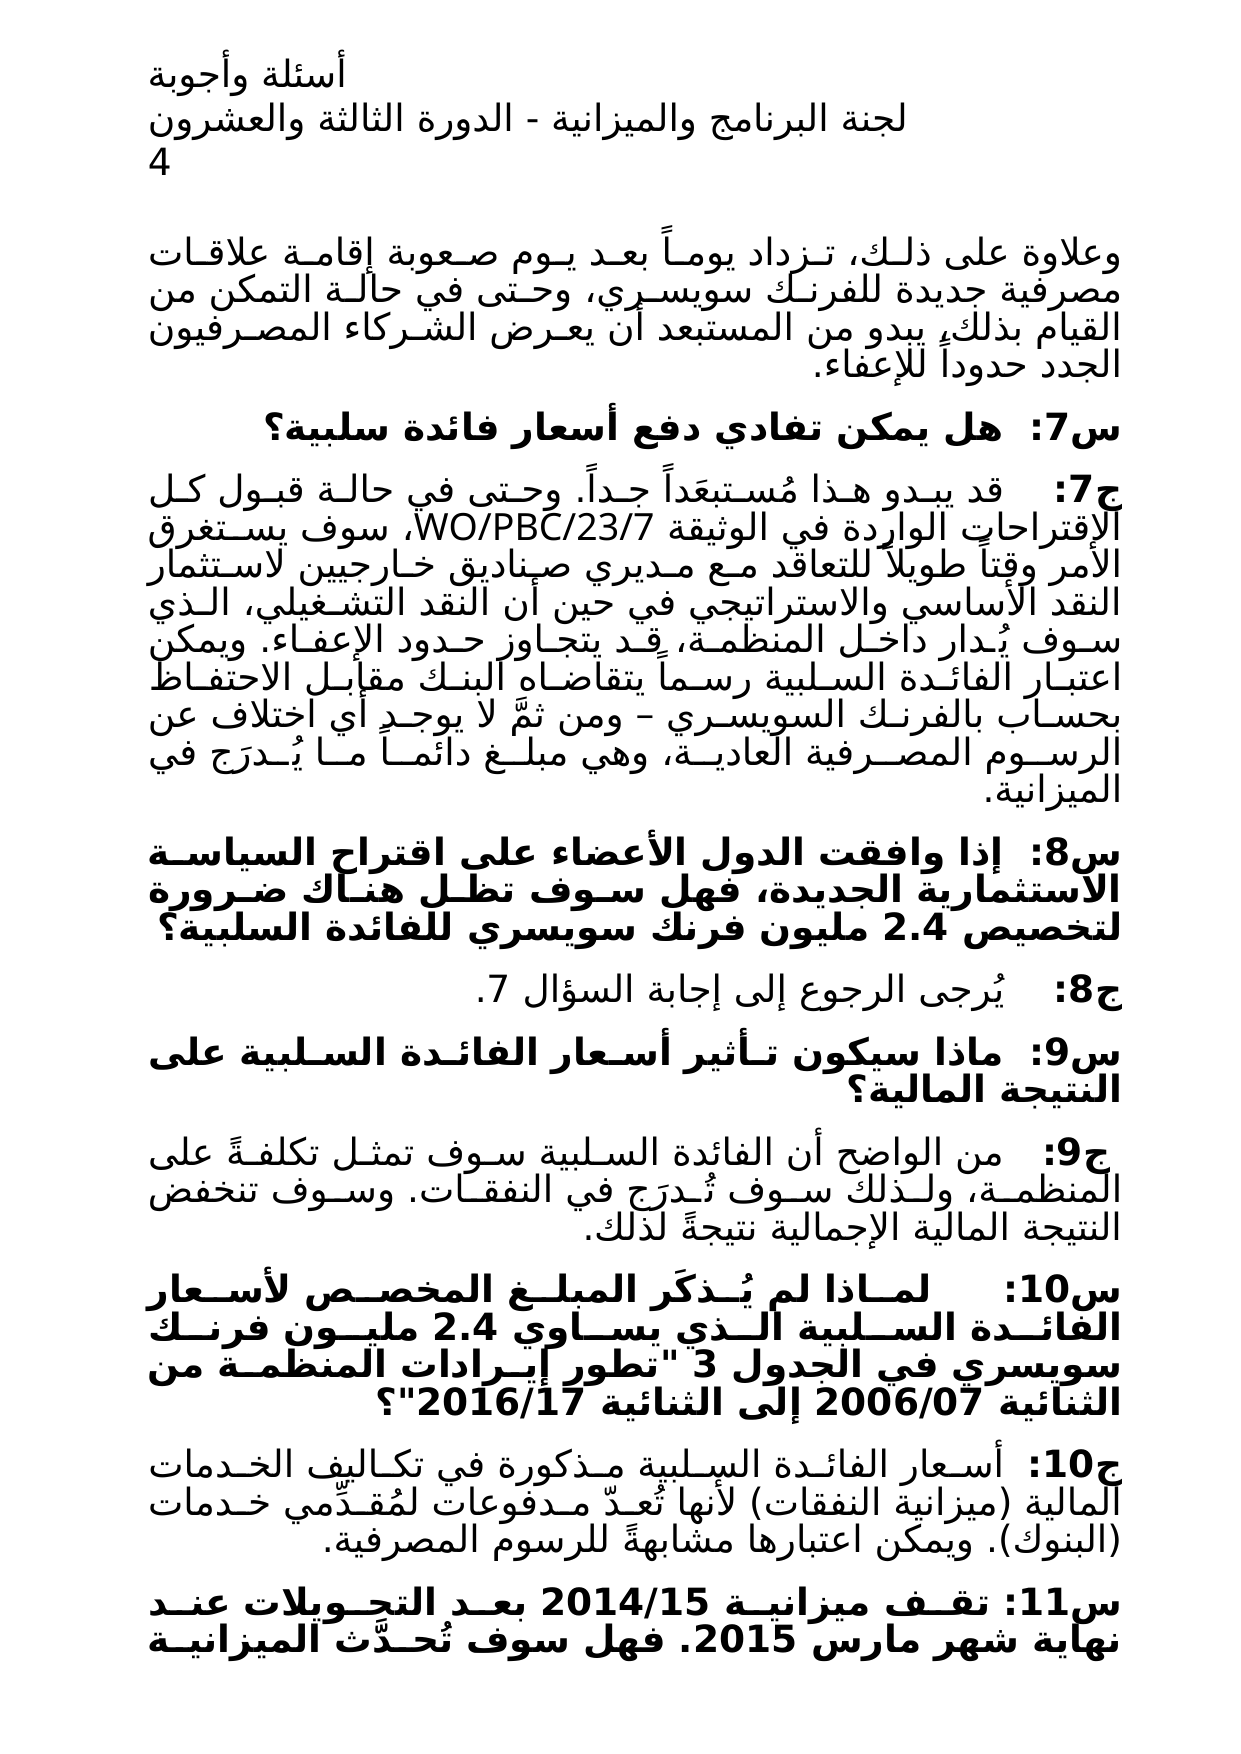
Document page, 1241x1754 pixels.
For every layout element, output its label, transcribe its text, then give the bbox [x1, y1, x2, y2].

text ج8: يُرجى الرجوع إلى إجابة السؤال 7. [569, 973, 889, 1010]
text ج7: قد يبدو هذا مُستبعَداً جداً. وحتى في حالة قبول كل الاقتراحات الواردة في الوثيقة WO/PBC/23/7، سوف يستغرق الأمر وقتاً طويلاً للتعاقد مع مديري صناديق خارجيين لاستثمار النقد الأساسي والاستراتيجي في حين أن النقد التشغيلي، الذي سوف يُدار داخل المنظمة، قد يتجاوز حدود الإعفاء. ويمكن اعتبار الفائدة السلبية رسماً يتقاضاه البنك مقابل الاحتفاظ بحساب بالفرنك السويسري – ومن ثمَّ لا يوجد أي اختلاف عن الرسوم المصرفية العادية، وهي مبلغ دائماً ما يُدرَج في الميزانية. [148, 473, 1122, 810]
text ج8: يُرجى الرجوع إلى إجابة السؤال 7. [870, 973, 1122, 1010]
text ج10: أسعار الفائدة السلبية مذكورة في تكاليف الخدمات المالية (ميزانية النفقات) لأنها تُعدّ مدفوعات لمُقدِّمي خدمات (البنوك). ويمكن اعتبارها مشابهةً للرسوم المصرفية. [148, 1448, 1122, 1560]
text س10: لماذا لم يُذكَر المبلغ المخصص لأسعار الفائدة السلبية الذي يساوي 2.4 مليون فرنك سويسري في الجدول 3 "تطور إيرادات المنظمة من الثنائية 2006/07 إلى الثنائية 2016/17"؟ [148, 1273, 1122, 1423]
text ج8: يُرجى الرجوع إلى إجابة السؤال 7. [148, 973, 617, 1010]
text وعلاوة على ذلك، تزداد يوماً بعد يوم صعوبة إقامة علاقات مصرفية جديدة للفرنك سويسري، وحتى في حالة التمكن من القيام بذلك، يبدو من المستبعد أن يعرض الشركاء المصرفيون الجدد حدوداً للإعفاء. [148, 235, 1122, 385]
text س8: إذا وافقت الدول الأعضاء على اقتراح السياسة الاستثمارية الجديدة، فهل سوف تظل هناك ضرورة لتخصيص 2.4 مليون فرنك سويسري للفائدة السلبية؟ [148, 835, 1122, 948]
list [148, 1585, 1122, 1660]
text س9: ماذا سيكون تأثير أسعار الفائدة السلبية على النتيجة المالية؟ [148, 1035, 1122, 1110]
text س7: هل يمكن تفادي دفع أسعار فائدة سلبية؟ [148, 410, 1122, 448]
text ج9: من الواضح أن الفائدة السلبية سوف تمثل تكلفةً على المنظمة، ولذلك سوف تُدرَج في النفقات. وسوف تنخفض النتيجة المالية الإجمالية نتيجةً لذلك. [148, 1135, 1122, 1248]
